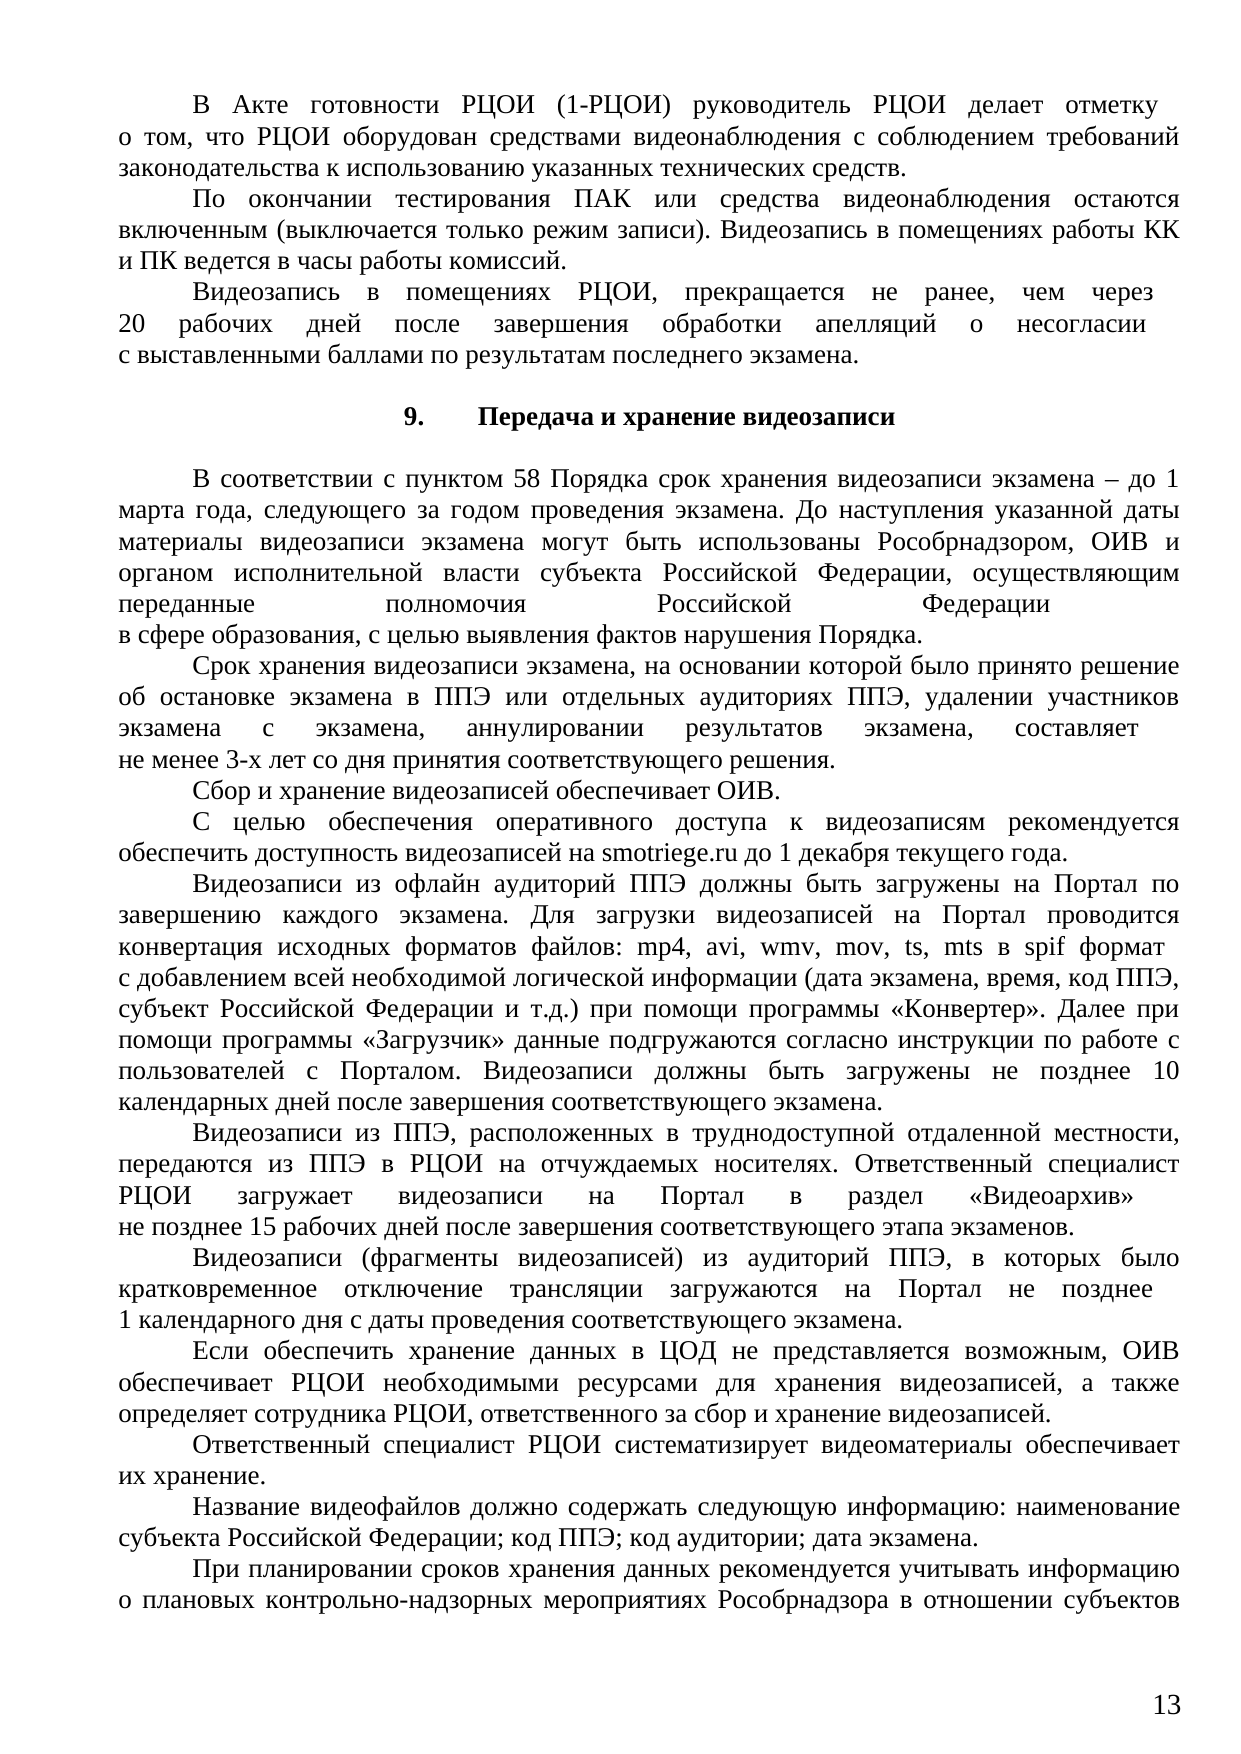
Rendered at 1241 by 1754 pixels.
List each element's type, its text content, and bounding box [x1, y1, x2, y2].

text Видеозаписи из офлайн аудиторий ППЭ должны быть загружены на Портал по завершению каждого экзамена. Для загрузки видеозаписей на Портал проводится конвертация исходных форматов файлов: mp4, avi, wmv, mov, ts, mts в spif формат с добавлением всей необходимой логической информации (дата экзамена, время, код ППЭ, субъект Российской Федерации и т.д.) при помощи программы «Конвертер». Далее при помощи программы «Загрузчик» данные подгружаются согласно инструкции по работе с пользователей с Порталом. Видеозаписи должны быть загружены не позднее 10 календарных дней после завершения соответствующего экзамена. [118, 867, 1181, 1116]
text Видеозаписи из ППЭ, расположенных в труднодоступной отдаленной местности, передаются из ППЭ в РЦОИ на отчуждаемых носителях. Ответственный специалист РЦОИ загружает видеозаписи на Портал в раздел «Видеоархив» не позднее 15 рабочих дней после завершения соответствующего этапа экзаменов. [118, 1116, 1181, 1241]
text Если обеспечить хранение данных в ЦОД не представляется возможным, ОИВ обеспечивает РЦОИ необходимыми ресурсами для хранения видеозаписей, а также определяет сотрудника РЦОИ, ответственного за сбор и хранение видеозаписей. [118, 1334, 1181, 1428]
text В Акте готовности РЦОИ (1-РЦОИ) руководитель РЦОИ делает отметку о том, что РЦОИ оборудован средствами видеонаблюдения с соблюдением требований законодательства к использованию указанных технических средств. [118, 89, 1181, 182]
text Сбор и хранение видеозаписей обеспечивает ОИВ. [118, 774, 1181, 805]
text По окончании тестирования ПАК или средства видеонаблюдения остаются включенным (выключается только режим записи). Видеозапись в помещениях работы КК и ПК ведется в часы работы комиссий. [118, 182, 1181, 276]
text Ответственный специалист РЦОИ систематизирует видеоматериалы обеспечивает их хранение. [118, 1428, 1181, 1490]
text Видеозаписи (фрагменты видеозаписей) из аудиторий ППЭ, в которых было кратковременное отключение трансляции загружаются на Портал не позднее 1 календарного дня с даты проведения соответствующего экзамена. [118, 1241, 1181, 1334]
text С целью обеспечения оперативного доступа к видеозаписям рекомендуется обеспечить доступность видеозаписей на smotriege.ru до 1 декабря текущего года. [118, 805, 1181, 867]
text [118, 1552, 1181, 1615]
text Видеозапись в помещениях РЦОИ, прекращается не ранее, чем через 20 рабочих дней после завершения обработки апелляций о несогласии с выставленными баллами по результатам последнего экзамена. [118, 276, 1181, 369]
subtitle Передача и хранение видеозаписи [118, 400, 1181, 431]
text Срок хранения видеозаписи экзамена, на основании которой было принято решение об остановке экзамена в ППЭ или отдельных аудиториях ППЭ, удалении участников экзамена с экзамена, аннулировании результатов экзамена, составляет не менее 3-х лет со дня принятия соответствующего решения. [118, 649, 1181, 774]
text В соответствии с пунктом 58 Порядка срок хранения видеозаписи экзамена – до 1 марта года, следующего за годом проведения экзамена. До наступления указанной даты материалы видеозаписи экзамена могут быть использованы Рособрнадзором, ОИВ и органом исполнительной власти субъекта Российской Федерации, осуществляющим переданные полномочия Российской Федерации в сфере образования, с целью выявления фактов нарушения Порядка. [118, 462, 1181, 649]
text Название видеофайлов должно содержать следующую информацию: наименование субъекта Российской Федерации; код ППЭ; код аудитории; дата экзамена. [118, 1490, 1181, 1552]
